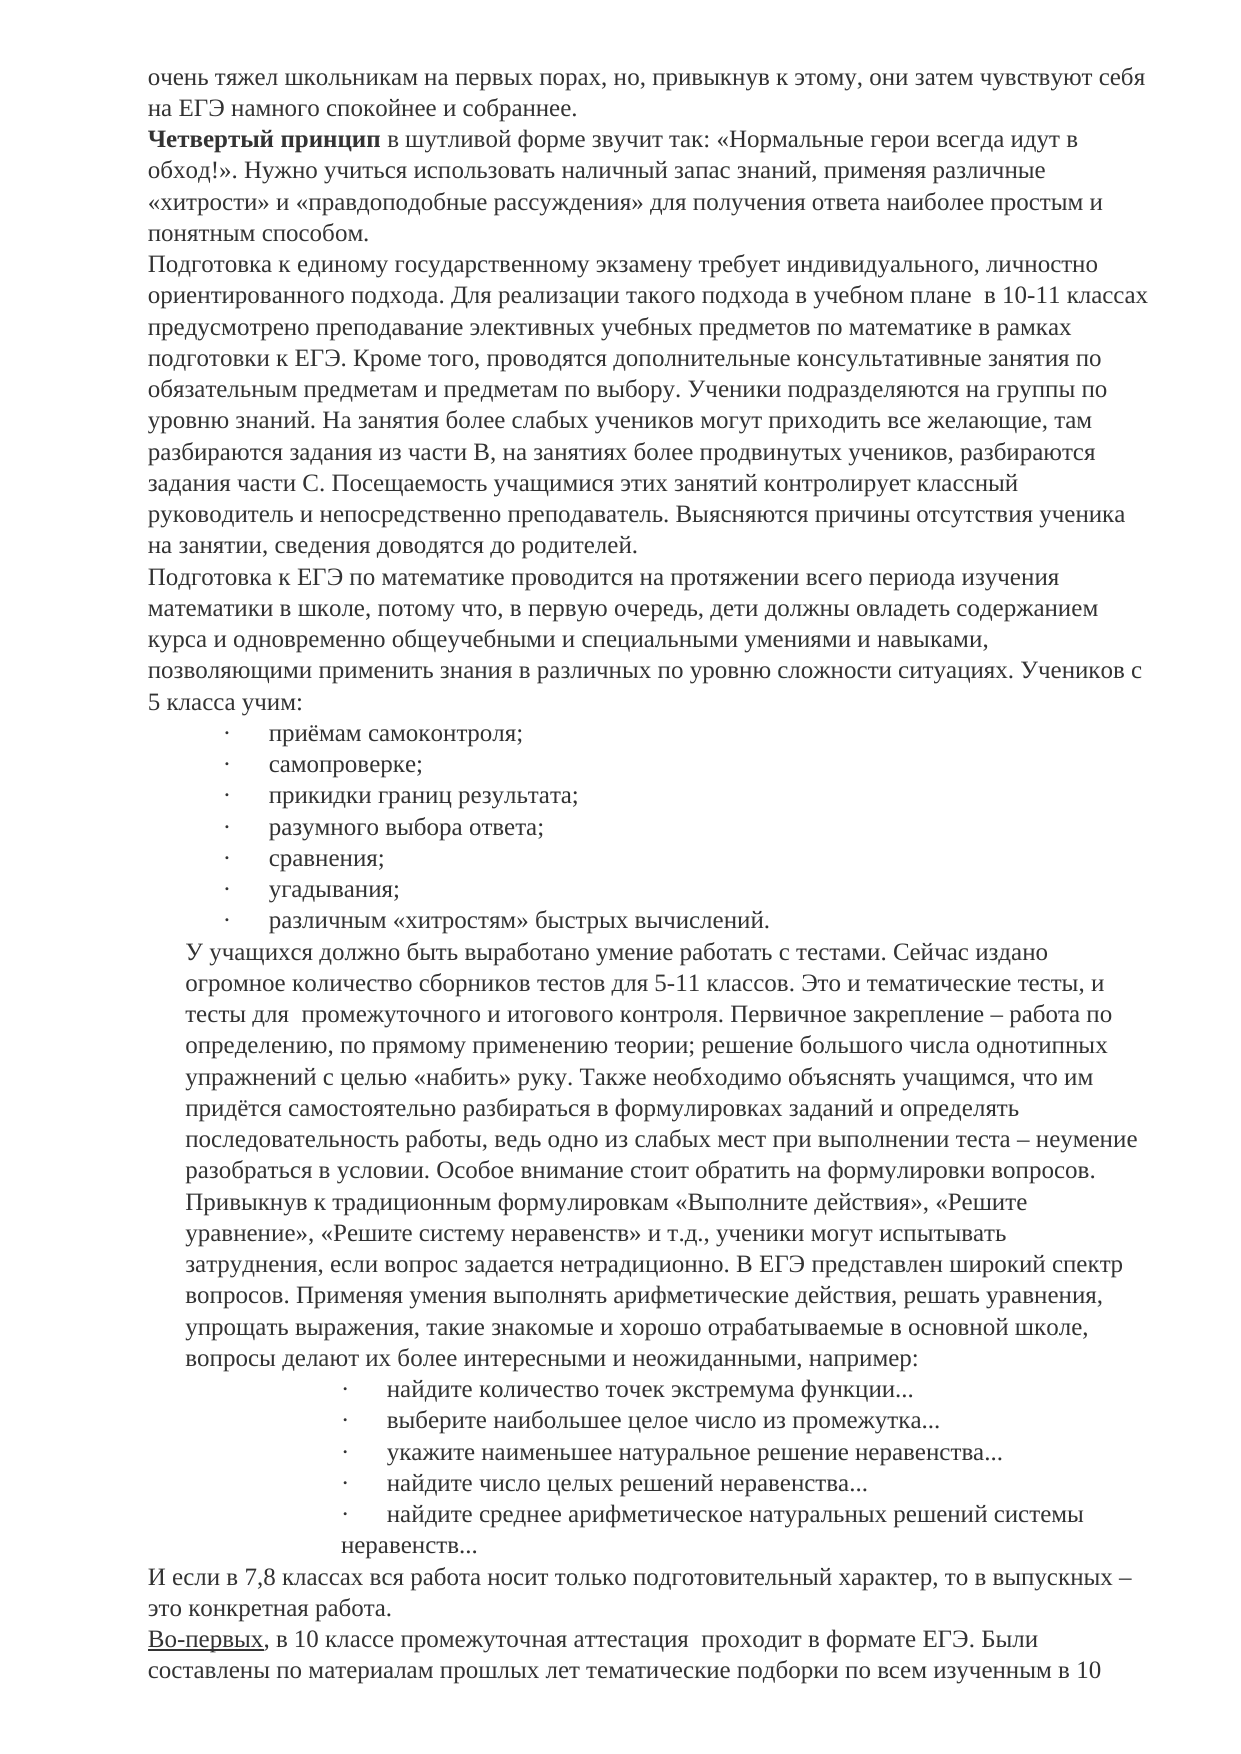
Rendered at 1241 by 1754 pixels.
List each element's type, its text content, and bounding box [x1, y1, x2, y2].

text · угадывания; [223, 872, 1152, 903]
text Четвертый принцип в шутливой форме звучит так: «Нормальные герои всегда идут в обход!». Нужно учиться использовать наличный запас знаний, применяя различные «хитрости» и «правдоподобные рассуждения» для получения ответа наиболее простым и понятным способом. [148, 122, 1152, 247]
text · разумного выбора ответа; [223, 809, 1152, 840]
text · выберите наибольшее целое число из промежутка... [341, 1403, 1152, 1434]
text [148, 1622, 1152, 1684]
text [148, 59, 1152, 122]
text · различным «хитростям» быстрых вычислений. [223, 903, 1152, 934]
text · найдите среднее арифметическое натуральных решений системы неравенств... [341, 1497, 1152, 1559]
text · сравнения; [223, 840, 1152, 872]
text · приёмам самоконтроля; [223, 715, 1152, 747]
text · самопроверке; [223, 747, 1152, 778]
text · укажите наименьшее натуральное решение неравенства... [341, 1434, 1152, 1465]
text Подготовка к ЕГЭ по математике проводится на протяжении всего периода изучения математики в школе, потому что, в первую очередь, дети должны овладеть содержанием курса и одновременно общеучебными и специальными умениями и навыками, позволяющими применить знания в различных по уровню сложности ситуациях. Учеников с 5 класса учим: [148, 559, 1152, 715]
text У учащихся должно быть выработано умение работать с тестами. Сейчас издано огромное количество сборников тестов для 5-11 классов. Это и тематические тесты, и тесты для промежуточного и итогового контроля. Первичное закрепление – работа по определению, по прямому применению теории; решение большого числа однотипных упражнений с целью «набить» руку. Также необходимо объяснять учащимся, что им придётся самостоятельно разбираться в формулировках заданий и определять последовательность работы, ведь одно из слабых мест при выполнении теста – неумение разобраться в условии. Особое внимание стоит обратить на формулировки вопросов. Привыкнув к традиционным формулировкам «Выполните действия», «Решите уравнение», «Решите систему неравенств» и т.д., ученики могут испытывать затруднения, если вопрос задается нетрадиционно. В ЕГЭ представлен широкий спектр вопросов. Применяя умения выполнять арифметические действия, решать уравнения, упрощать выражения, такие знакомые и хорошо отрабатываемые в основной школе, вопросы делают их более интересными и неожиданными, например: [185, 934, 1152, 1372]
text Подготовка к единому государственному экзамену требует индивидуального, личностно ориентированного подхода. Для реализации такого подхода в учебном плане в 10-11 классах предусмотрено преподавание элективных учебных предметов по математике в рамках подготовки к ЕГЭ. Кроме того, проводятся дополнительные консультативные занятия по обязательным предметам и предметам по выбору. Ученики подразделяются на группы по уровню знаний. На занятия более слабых учеников могут приходить все желающие, там разбираются задания из части В, на занятиях более продвинутых учеников, разбираются задания части С. Посещаемость учащимися этих занятий контролирует классный руководитель и непосредственно преподаватель. Выясняются причины отсутствия ученика на занятии, сведения доводятся до родителей. [148, 247, 1152, 559]
text · найдите количество точек экстремума функции... [341, 1372, 1152, 1403]
text · прикидки границ результата; [223, 778, 1152, 809]
text · найдите число целых решений неравенства... [341, 1465, 1152, 1497]
text И если в 7,8 классах вся работа носит только подготовительный характер, то в выпускных – это конкретная работа. [148, 1559, 1152, 1622]
